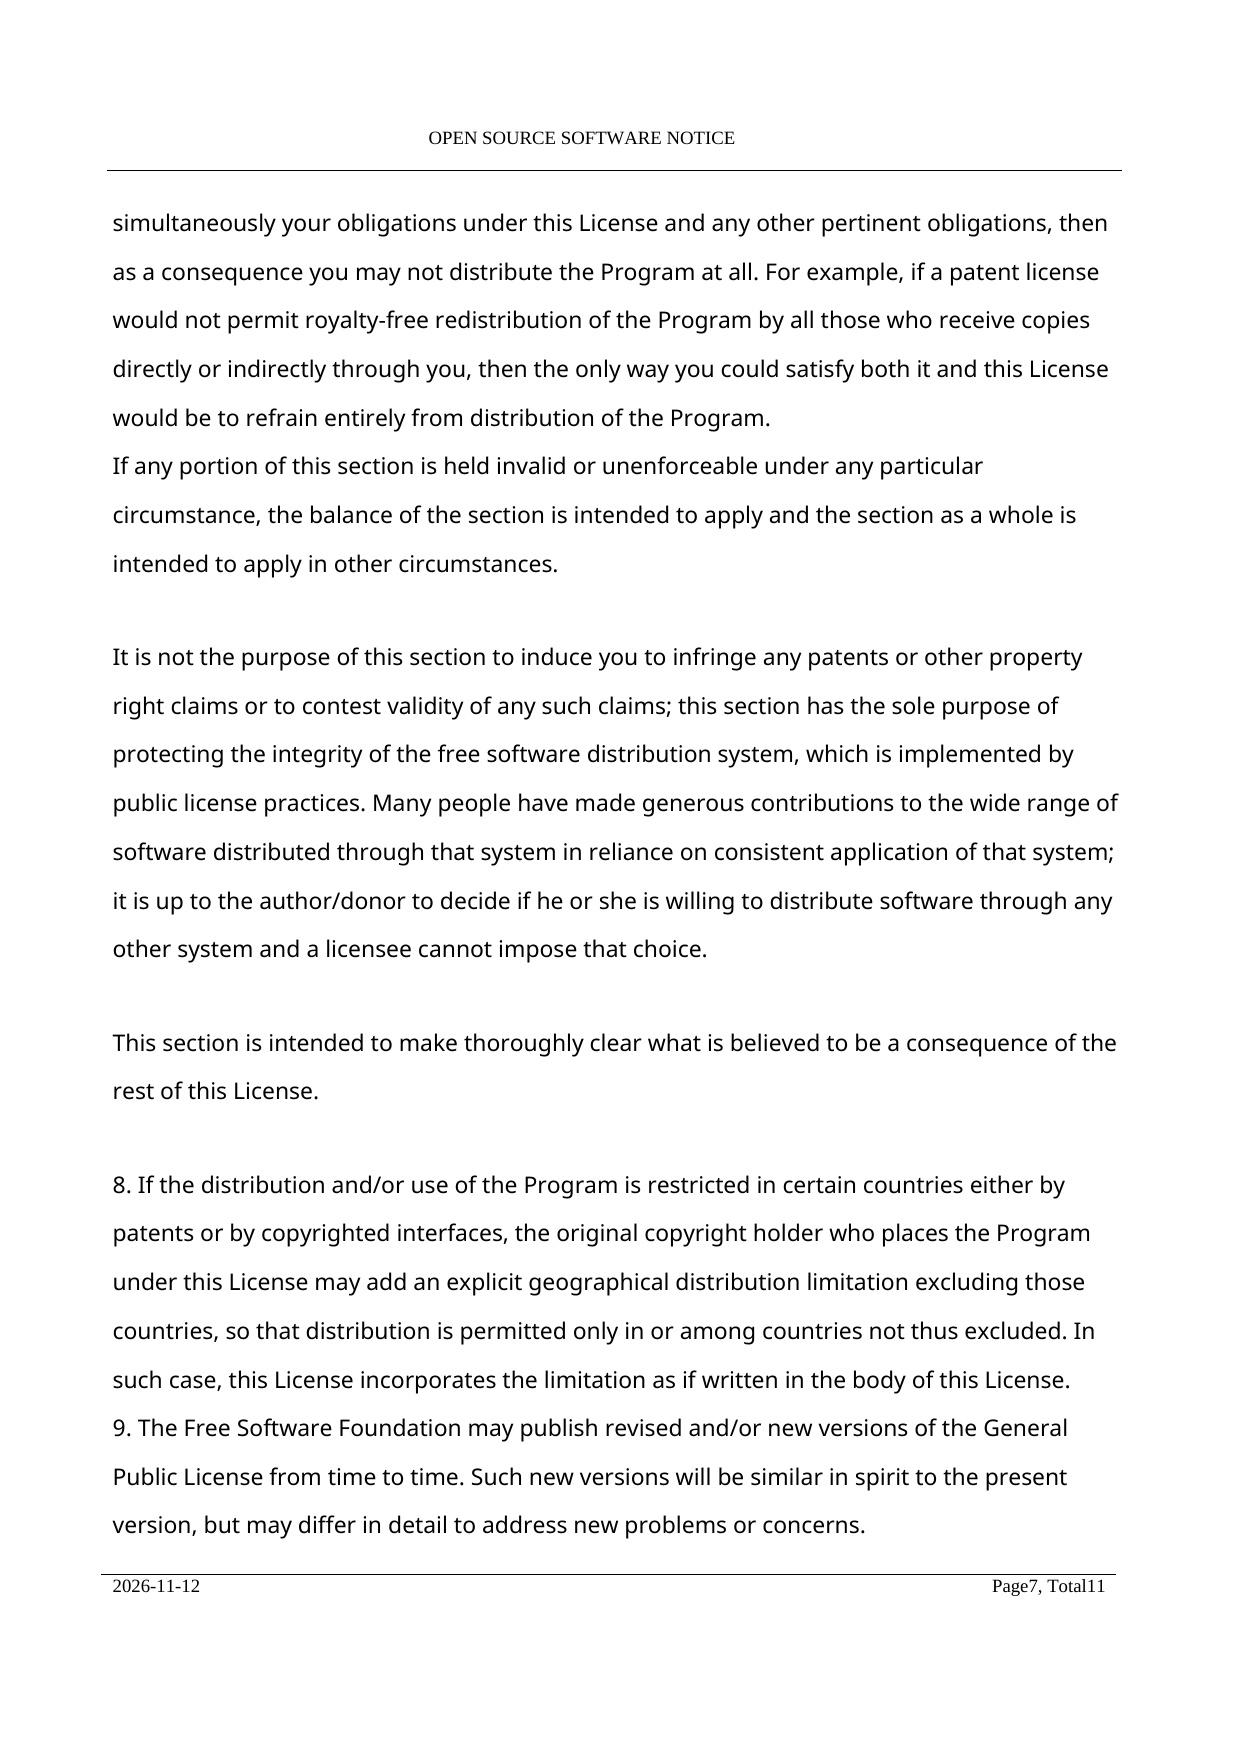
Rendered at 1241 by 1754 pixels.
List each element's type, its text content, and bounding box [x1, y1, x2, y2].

text 9. The Free Software Foundation may publish revised and/or new versions of the General Public License from time to time. Such new versions will be similar in spirit to the present version, but may differ in detail to address new problems or concerns. [112, 1411, 1128, 1541]
text This section is intended to make thoroughly clear what is believed to be a consequence of the rest of this License. [112, 1026, 1128, 1107]
text 8. If the distribution and/or use of the Program is restricted in certain countries either by patents or by copyrighted interfaces, the original copyright holder who places the Program under this License may add an explicit geographical distribution limitation excluding those countries, so that distribution is permitted only in or among countries not thus excluded. In such case, this License incorporates the limitation as if written in the body of this License. [112, 1168, 1128, 1395]
text If any portion of this section is held invalid or unenforceable under any particular circumstance, the balance of the section is intended to apply and the section as a whole is intended to apply in other circumstances. [112, 449, 1128, 579]
text It is not the purpose of this section to induce you to infringe any patents or other property right claims or to contest validity of any such claims; this section has the sole purpose of protecting the integrity of the free software distribution system, which is implemented by public license practices. Many people have made generous contributions to the wide range of software distributed through that system in reliance on consistent application of that system; it is up to the author/donor to decide if he or she is willing to distribute software through any other system and a licensee cannot impose that choice. [112, 640, 1128, 965]
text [112, 206, 1128, 434]
